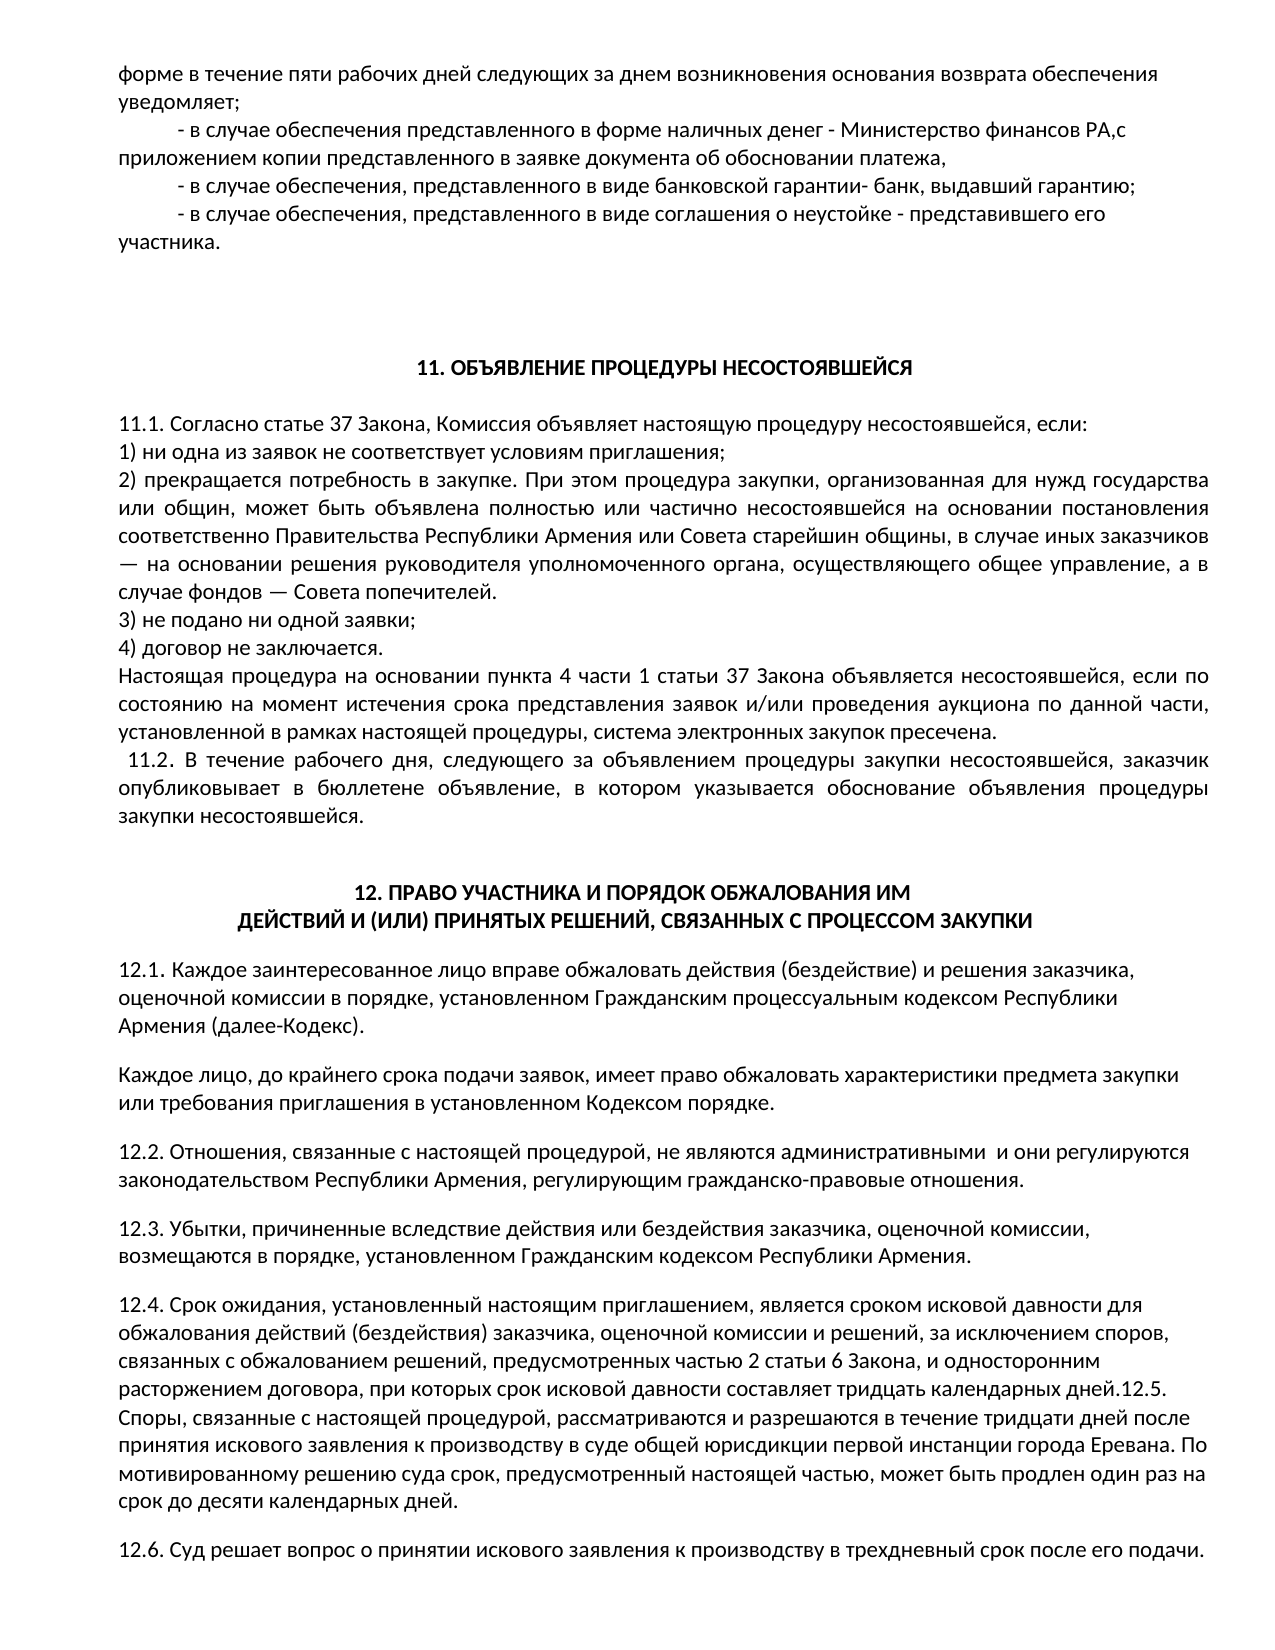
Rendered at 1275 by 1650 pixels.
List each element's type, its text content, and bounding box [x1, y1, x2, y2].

text 12.1․ Каждое заинтересованное лицо вправе обжаловать действия (бездействие) и решения заказчика, оценочной комиссии в порядке, установленном Гражданским процессуальным кодексом Республики Армения (далее-Кодекс). [118, 955, 1211, 1039]
text 12. ПРАВО УЧАСТНИКА И ПОРЯДОК ОБЖАЛОВАНИЯ ИМ ДЕЙСТВИЙ И (ИЛИ) ПРИНЯТЫХ РЕШЕНИЙ, СВЯЗАННЫХ С ПРОЦЕССОМ ЗАКУПКИ [118, 878, 1152, 934]
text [118, 59, 1211, 115]
text 12.3. Убытки, причиненные вследствие действия или бездействия заказчика, оценочной комиссии, возмещаются в порядке, установленном Гражданским кодексом Республики Армения. [118, 1214, 1211, 1270]
text 3) не подано ни одной заявки; [118, 605, 1211, 633]
text 11.2․ В течение рабочего дня, следующего за объявлением процедуры закупки несостоявшейся, заказчик опубликовывает в бюллетене объявление, в котором указывается обоснование объявления процедуры закупки несостоявшейся. [118, 745, 1211, 829]
text 4) договор не заключается. [118, 633, 1211, 661]
text 12.6. Суд решает вопрос о принятии искового заявления к производству в трехдневный срок после его подачи. [118, 1536, 1211, 1563]
text Каждое лицо, до крайнего срока подачи заявок, имеет право обжаловать характеристики предмета закупки или требования приглашения в установленном Кодексом порядке. [118, 1060, 1211, 1116]
text - в случае обеспечения, представленного в виде банковской гарантии- банк, выдавший гарантию; [118, 171, 1211, 199]
text 1) ни одна из заявок не соответствует условиям приглашения; [118, 437, 1211, 465]
text 2) прекращается потребность в закупке. При этом процедура закупки, организованная для нужд государства или общин, может быть объявлена полностью или частично несостоявшейся на основании постановления соответственно Правительства Республики Армения или Совета старейшин общины, в случае иных заказчиков — на основании решения руководителя уполномоченного органа, осуществляющего общее управление, а в случае фондов — Совета попечителей. [118, 465, 1211, 605]
text Настоящая процедура на основании пункта 4 части 1 статьи 37 Закона объявляется несостоявшейся, если по состоянию на момент истечения срока представления заявок и/или проведения аукциона по данной части, установленной в рамках настоящей процедуры, система электронных закупок пресечена. [118, 661, 1211, 745]
text 12.2. Отношения, связанные с настоящей процедурой, не являются административными и они регулируются законодательством Республики Армения, регулирующим гражданско-правовые отношения. [118, 1137, 1211, 1193]
text - в случае обеспечения, представленного в виде соглашения о неустойке - представившего его участника. [118, 199, 1211, 255]
text 11. ОБЪЯВЛЕНИЕ ПРОЦЕДУРЫ НЕСОСТОЯВШЕЙСЯ [118, 353, 1211, 381]
text 12.4. Срок ожидания, установленный настоящим приглашением, является сроком исковой давности для обжалования действий (бездействия) заказчика, оценочной комиссии и решений, за исключением споров, связанных с обжалованием решений, предусмотренных частью 2 статьи 6 Закона, и односторонним расторжением договора, при которых срок исковой давности составляет тридцать календарных дней.12.5. Споры, связанные с настоящей процедурой, рассматриваются и разрешаются в течение тридцати дней после принятия искового заявления к производству в суде общей юрисдикции первой инстанции города Еревана. По мотивированному решению суда срок, предусмотренный настоящей частью, может быть продлен один раз на срок до десяти календарных дней. [118, 1291, 1211, 1515]
text - в случае обеспечения представленного в форме наличных денег - Министерство финансов РА,с приложением копии представленного в заявке документа об обосновании платежа, [118, 115, 1211, 171]
text 11.1. Согласно статье 37 Закона, Комиссия объявляет настоящую процедуру несостоявшейся, если: [118, 409, 1211, 437]
